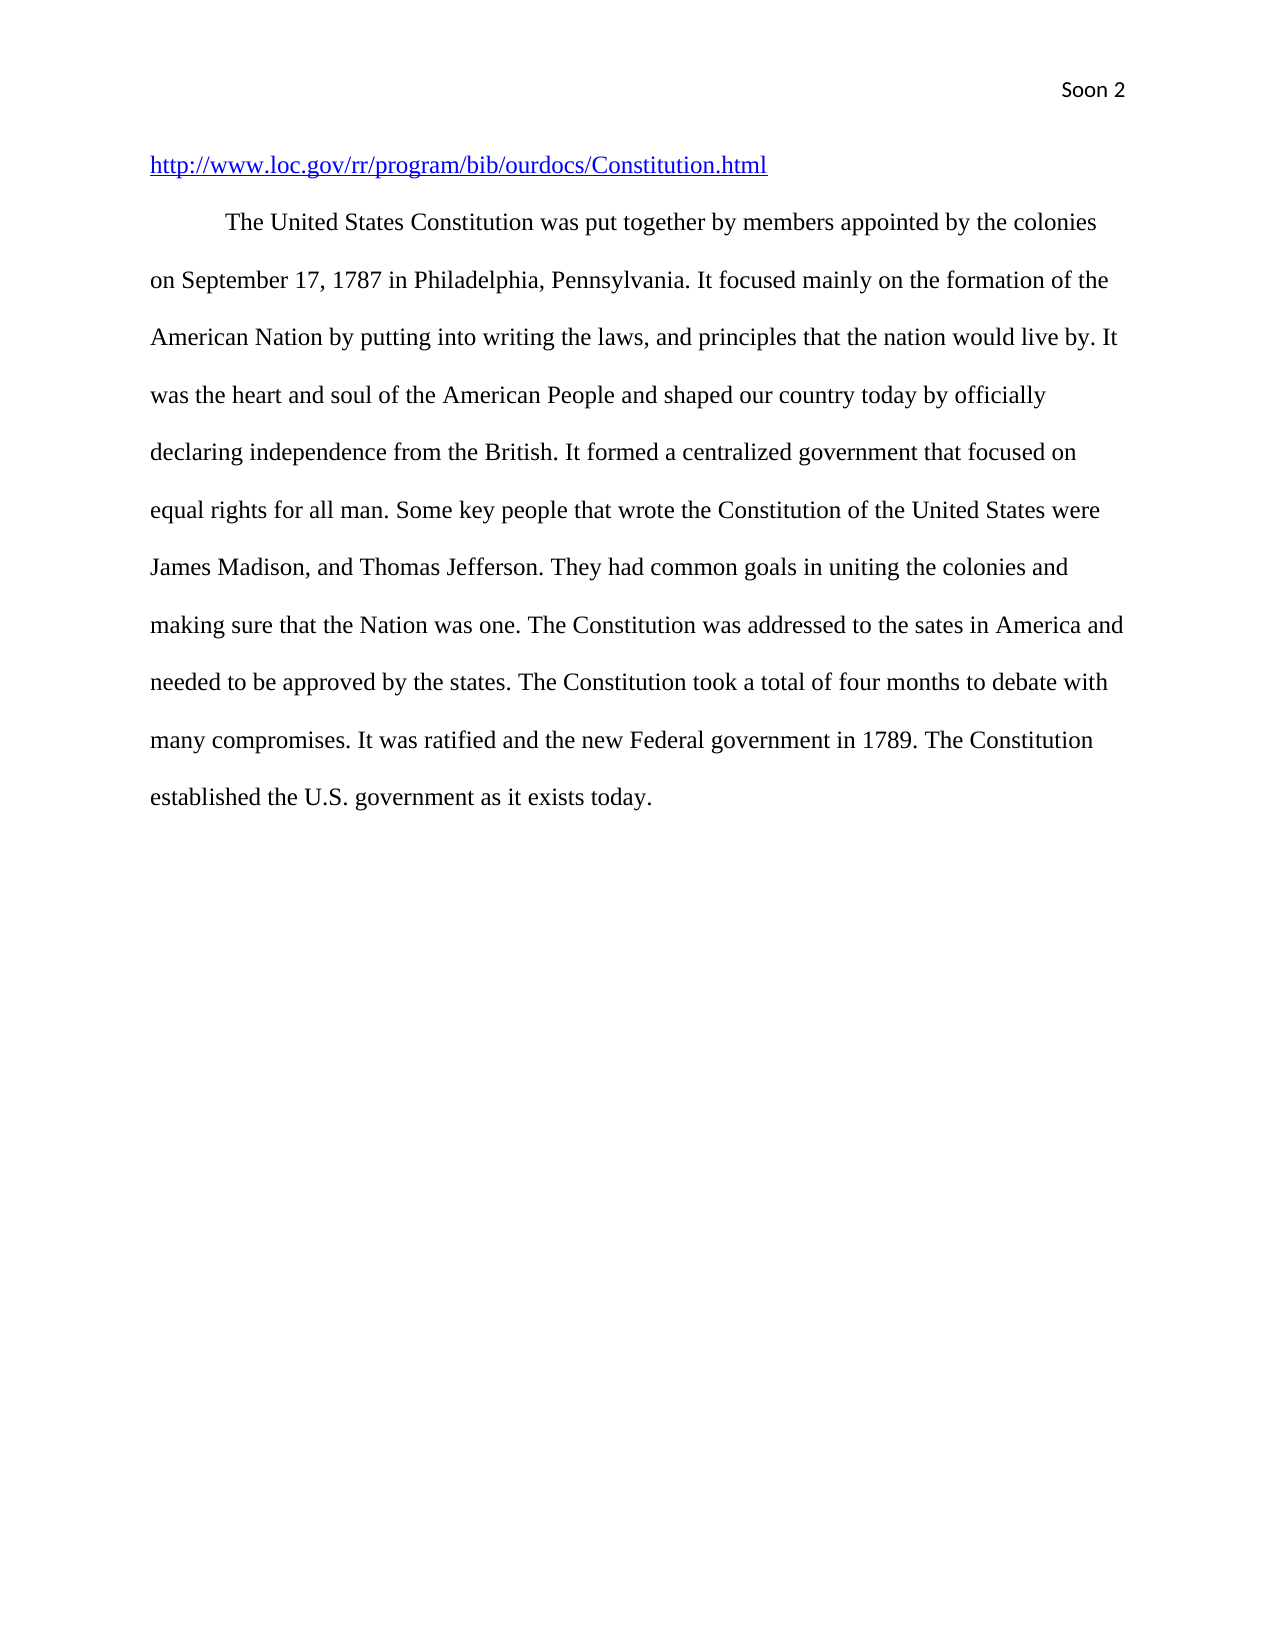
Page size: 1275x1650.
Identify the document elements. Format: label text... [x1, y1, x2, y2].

text The United States Constitution was put together by members appointed by the colonies on September 17, 1787 in Philadelphia, Pennsylvania. It focused mainly on the formation of the American Nation by putting into writing the laws, and principles that the nation would live by. It was the heart and soul of the American People and shaped our country today by officially declaring independence from the British. It formed a centralized government that focused on equal rights for all man. Some key people that wrote the Constitution of the United States were James Madison, and Thomas Jefferson. They had common goals in uniting the colonies and making sure that the Nation was one. The Constitution was addressed to the sates in America and needed to be approved by the states. The Constitution took a total of four months to debate with many compromises. It was ratified and the new Federal government in 1789. The Constitution established the U.S. government as it exists today. [150, 207, 1125, 811]
text http://www.loc.gov/rr/program/bib/ourdocs/Constitution.html [150, 150, 1125, 179]
